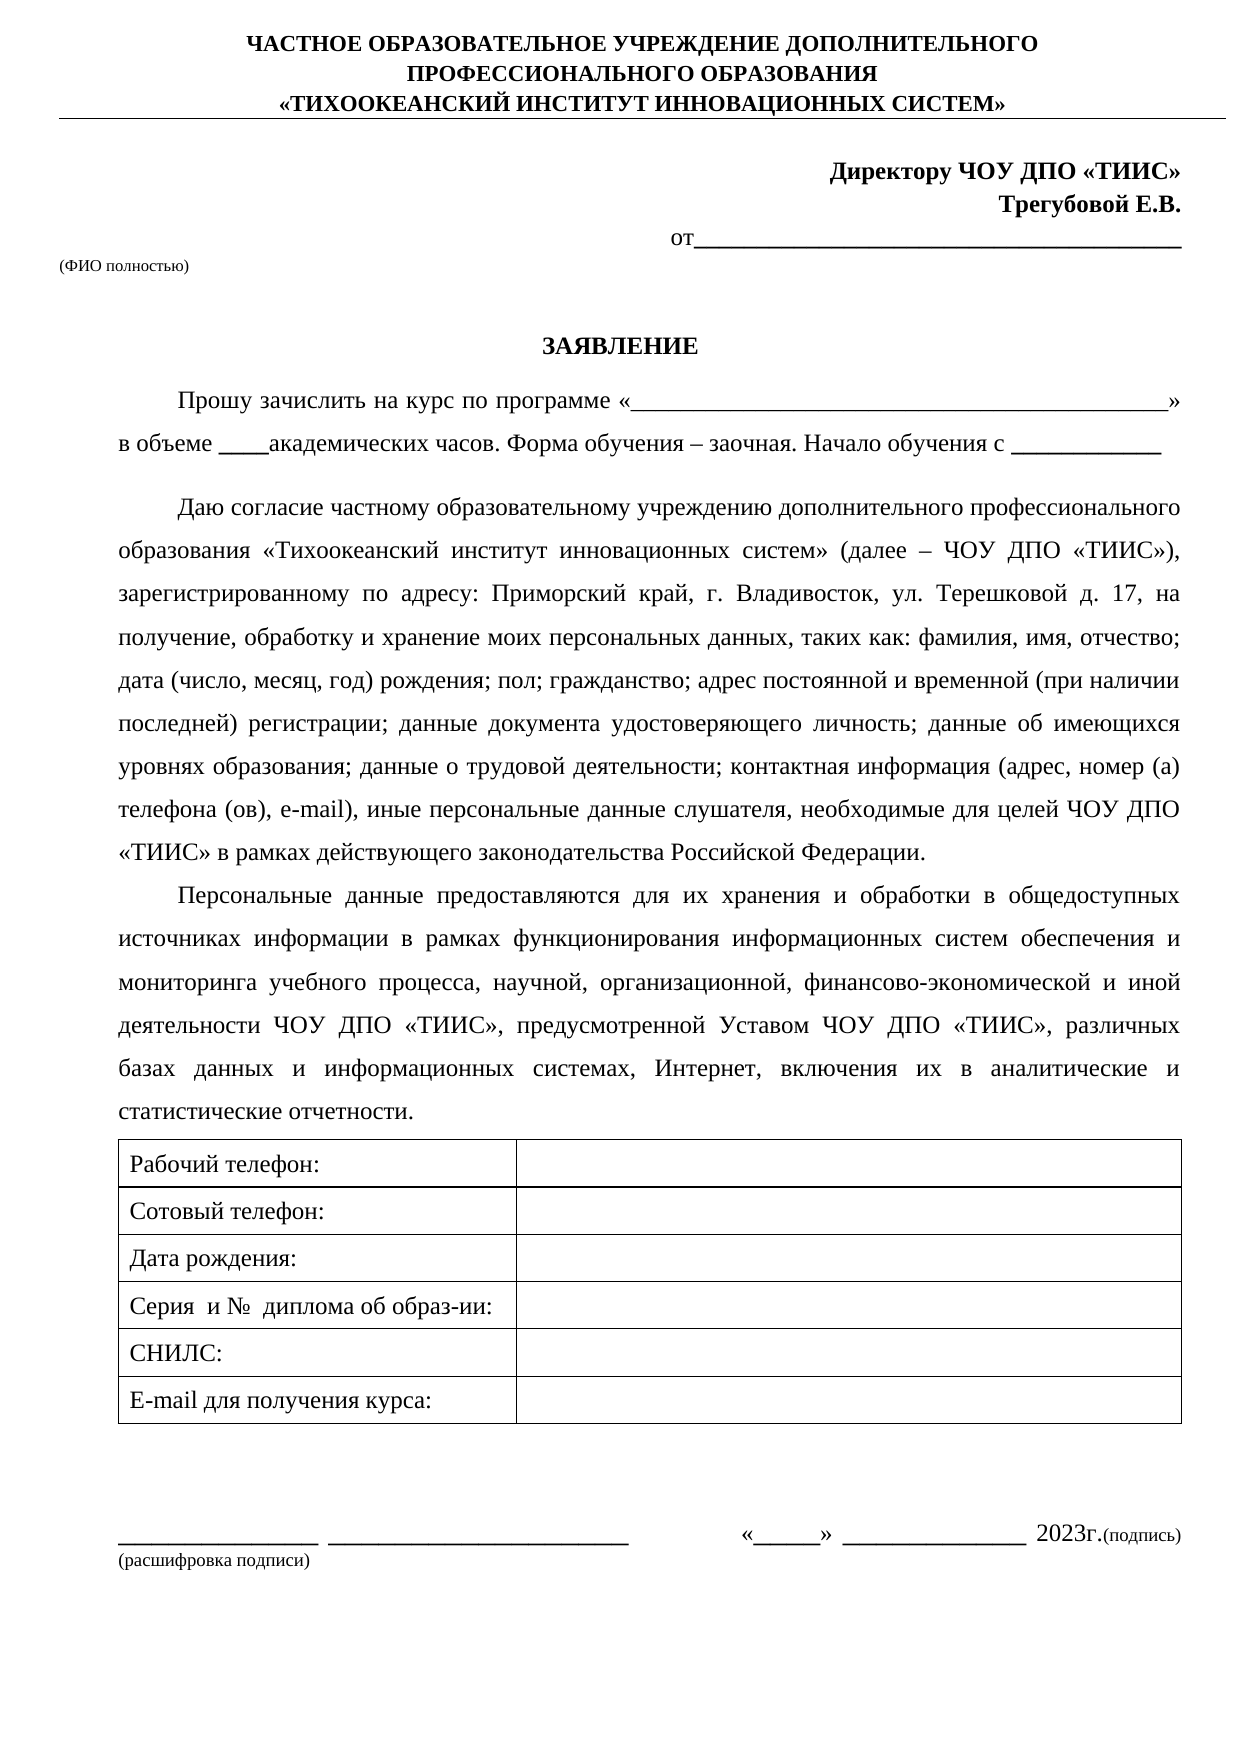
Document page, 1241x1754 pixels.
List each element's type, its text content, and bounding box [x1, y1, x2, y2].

text от_______________________________________ [59, 222, 1181, 251]
table_cell Сотовый телефон: [119, 1188, 516, 1234]
table_cell E-mail для получения курса: [119, 1377, 516, 1423]
table_cell Серия и № диплома об образ-ии: [119, 1282, 516, 1328]
text ЗАЯВЛЕНИЕ [59, 331, 1181, 360]
table_cell [517, 1188, 1181, 1234]
text Трегубовой Е.В. [59, 189, 1181, 218]
list ____________ __________________ «____» ___________ 2023г.(подпись) (расшифровка подписи) [118, 1510, 1181, 1570]
table_cell [517, 1235, 1181, 1281]
table_cell [517, 1282, 1181, 1328]
table_header [517, 1140, 1181, 1186]
list Прошу зачислить на курс по программе «___________________________________________» в объеме ____академических часов. Форма обучения – заочная. Начало обучения с ____________ [118, 385, 1181, 457]
table_cell [517, 1377, 1181, 1423]
table_header Рабочий телефон: [119, 1140, 516, 1186]
table_cell [517, 1329, 1181, 1376]
list Персональные данные предоставляются для их хранения и обработки в общедоступных источниках информации в рамках функционирования информационных систем обеспечения и мониторинга учебного процесса, научной, организационной, финансово-экономической и иной деятельности ЧОУ ДПО «ТИИС», предусмотренной Уставом ЧОУ ДПО «ТИИС», различных базах данных и информационных системах, Интернет, включения их в аналитические и статистические отчетности. [118, 880, 1181, 1125]
table_cell Дата рождения: [119, 1235, 516, 1281]
text ПРОФЕССИОНАЛЬНОГО ОБРАЗОВАНИЯ [59, 60, 1226, 86]
text «ТИХООКЕАНСКИЙ ИНСТИТУТ ИННОВАЦИОННЫХ СИСТЕМ» [59, 90, 1226, 118]
text Директору ЧОУ ДПО «ТИИС» [59, 156, 1181, 185]
table_cell СНИЛС: [119, 1329, 516, 1376]
text Даю согласие частному образовательному учреждению дополнительного профессионального образования «Тихоокеанский институт инновационных систем» (далее – ЧОУ ДПО «ТИИС»), зарегистрированному по адресу: Приморский край, г. Владивосток, ул. Терешковой д. 17, на получение, обработку и хранение моих персональных данных, таких как: фамилия, имя, отчество; дата (число, месяц, год) рождения; пол; гражданство; адрес постоянной и временной (при наличии последней) регистрации; данные документа удостоверяющего личность; данные об имеющихся уровнях образования; данные о трудовой деятельности; контактная информация (адрес, номер (а) телефона (ов), e-mail), иные персональные данные слушателя, необходимые для целей ЧОУ ДПО «ТИИС» в рамках действующего законодательства Российской Федерации. [118, 492, 1181, 866]
text (ФИО полностью) [59, 255, 1181, 274]
text ЧАСТНОЕ ОБРАЗОВАТЕЛЬНОЕ УЧРЕЖДЕНИЕ ДОПОЛНИТЕЛЬНОГО [59, 29, 1226, 56]
